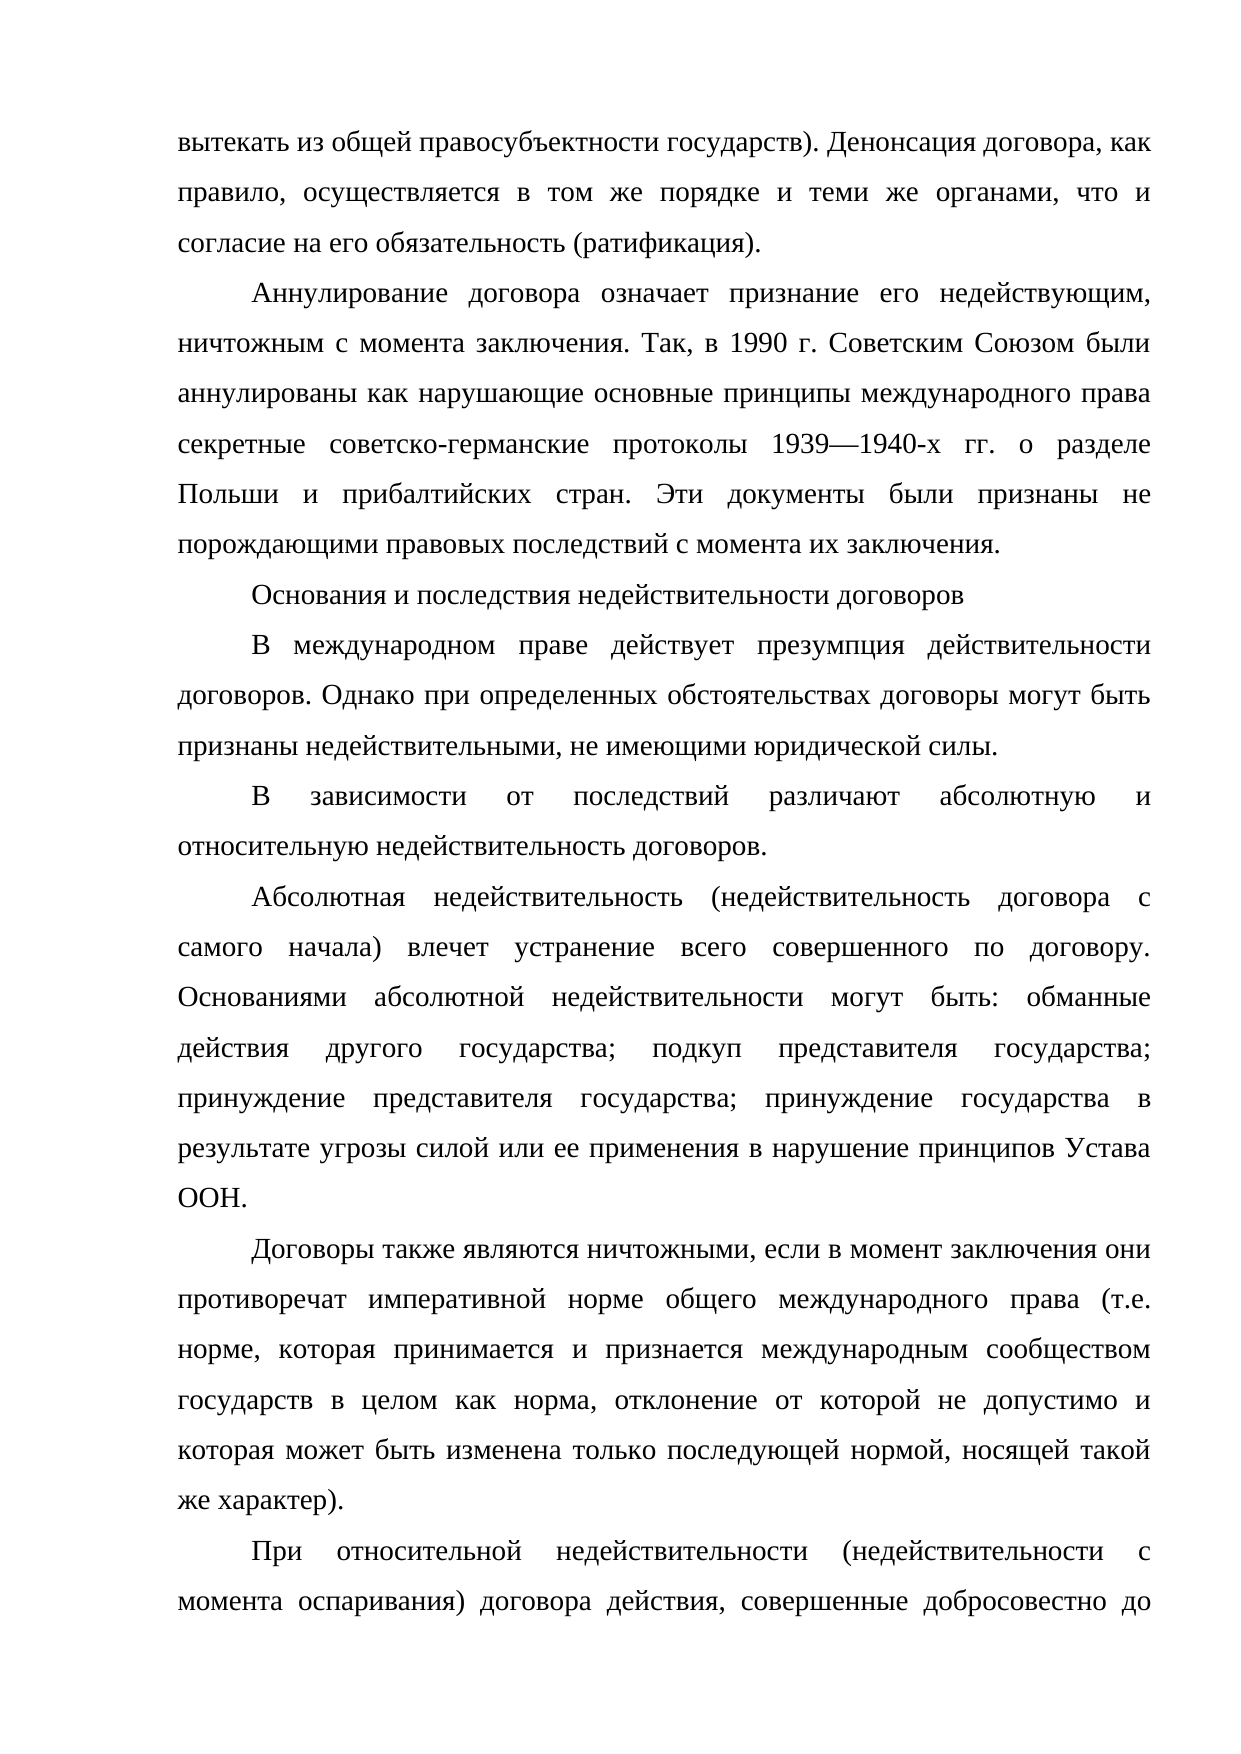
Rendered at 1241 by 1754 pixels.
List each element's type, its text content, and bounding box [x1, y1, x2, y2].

text Договоры также являются ничтожными, если в момент заключения они противоречат императивной норме общего международного права (т.е. норме, которая принимается и признается международным сообществом государств в целом как норма, отклонение от которой не допустимо и которая может быть изменена только последующей нормой, носящей такой же характер). [177, 1231, 1152, 1516]
text В международном праве действует презумпция действительности договоров. Однако при определенных обстоятельствах договоры могут быть признаны недействительными, не имеющими юридической силы. [177, 627, 1152, 761]
text Абсолютная недействительность (недействительность договора с самого начала) влечет устранение всего совершенного по договору. Основаниями абсолютной недействительности могут быть: обманные действия другого государства; подкуп представителя государства; принуждение представителя государства; принуждение государства в результате угрозы силой или ее применения в нарушение принципов Устава ООН. [177, 879, 1152, 1214]
text Основания и последствия недействительности договоров [177, 577, 1152, 610]
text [177, 124, 1152, 258]
text Аннулирование договора означает признание его недействующим, ничтожным с момента заключения. Так, в 1990 г. Советским Союзом были аннулированы как нарушающие основные принципы международного права секретные советско-германские протоколы 1939—1940-х гг. о разделе Польши и прибалтийских стран. Эти документы были признаны не порождающими правовых последствий с момента их заключения. [177, 275, 1152, 560]
text В зависимости от последствий различают абсолютную и относительную недействительность договоров. [177, 778, 1152, 862]
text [177, 1533, 1152, 1617]
